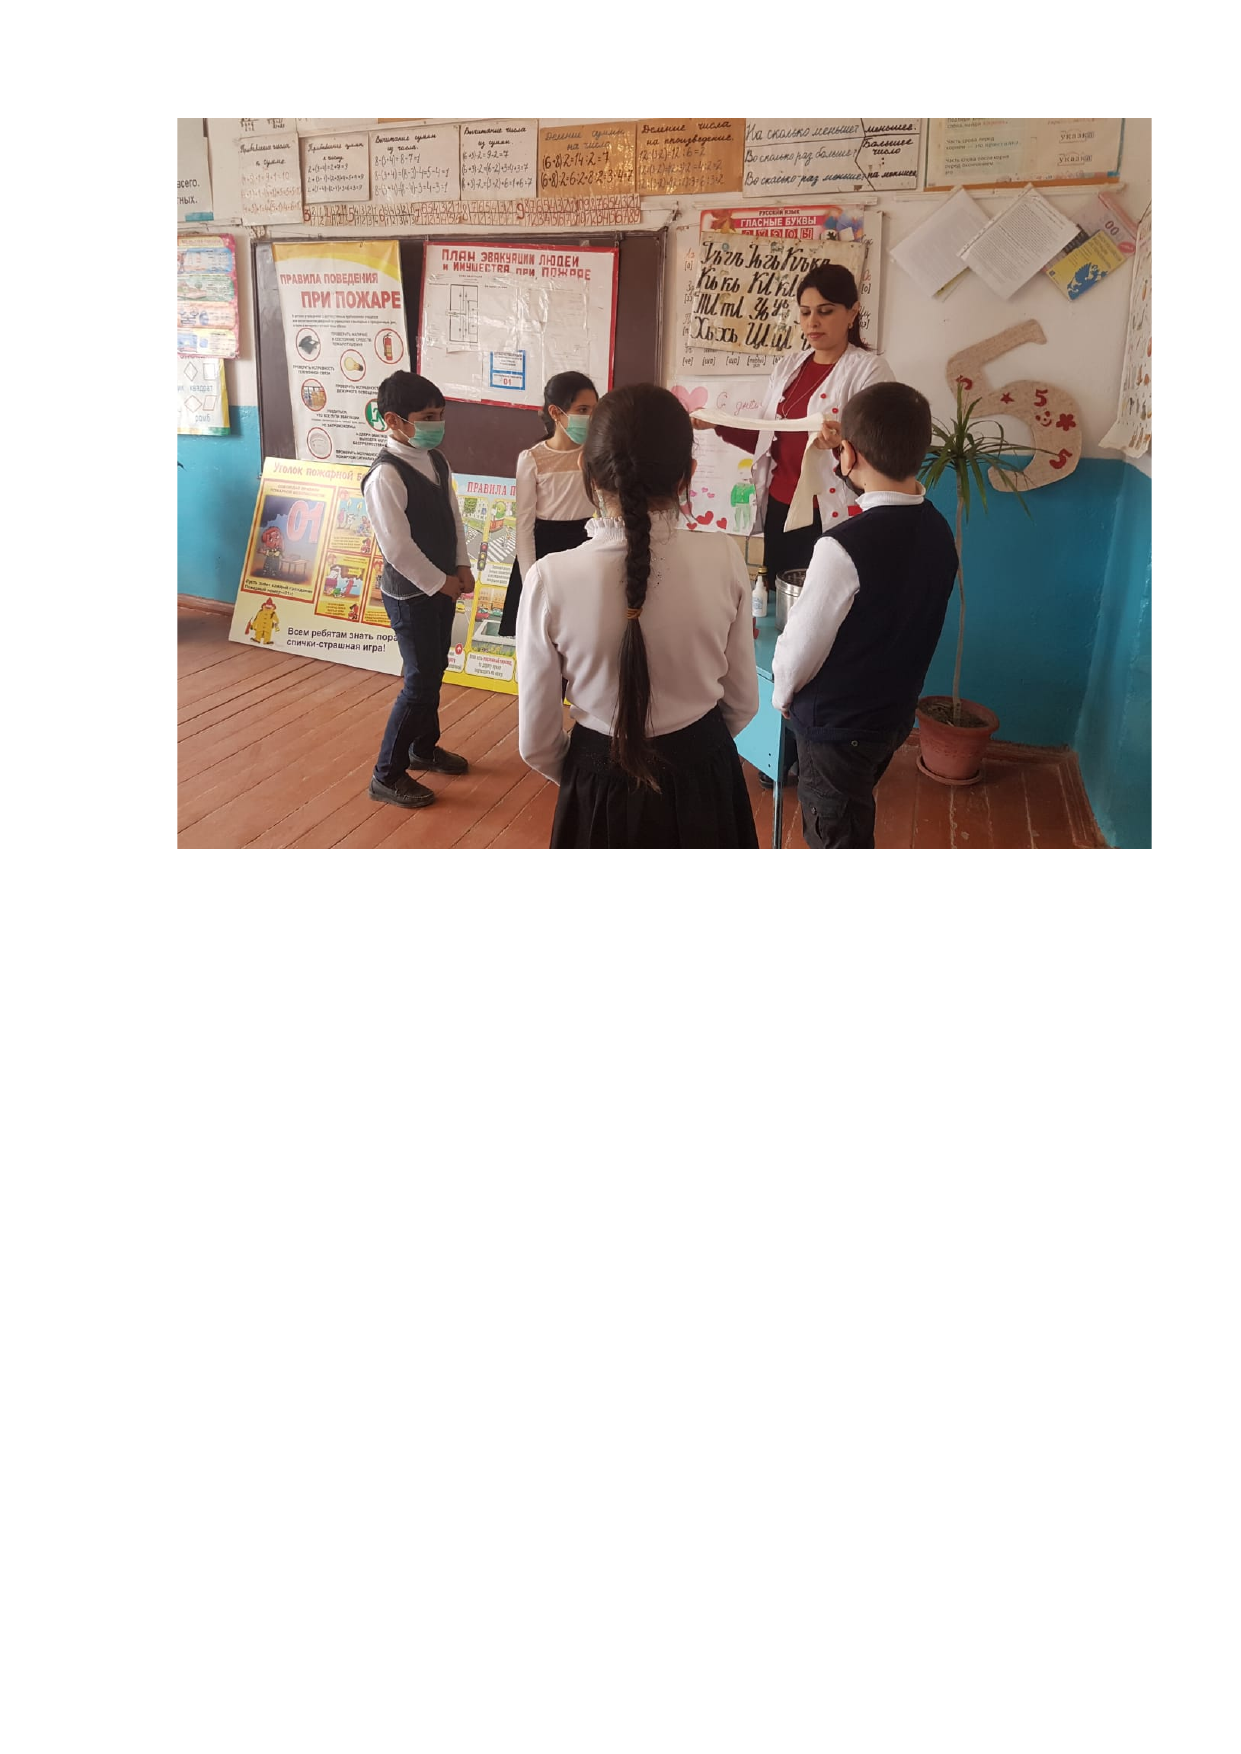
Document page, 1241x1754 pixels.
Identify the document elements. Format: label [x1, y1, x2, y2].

picture [177, 118, 1152, 849]
